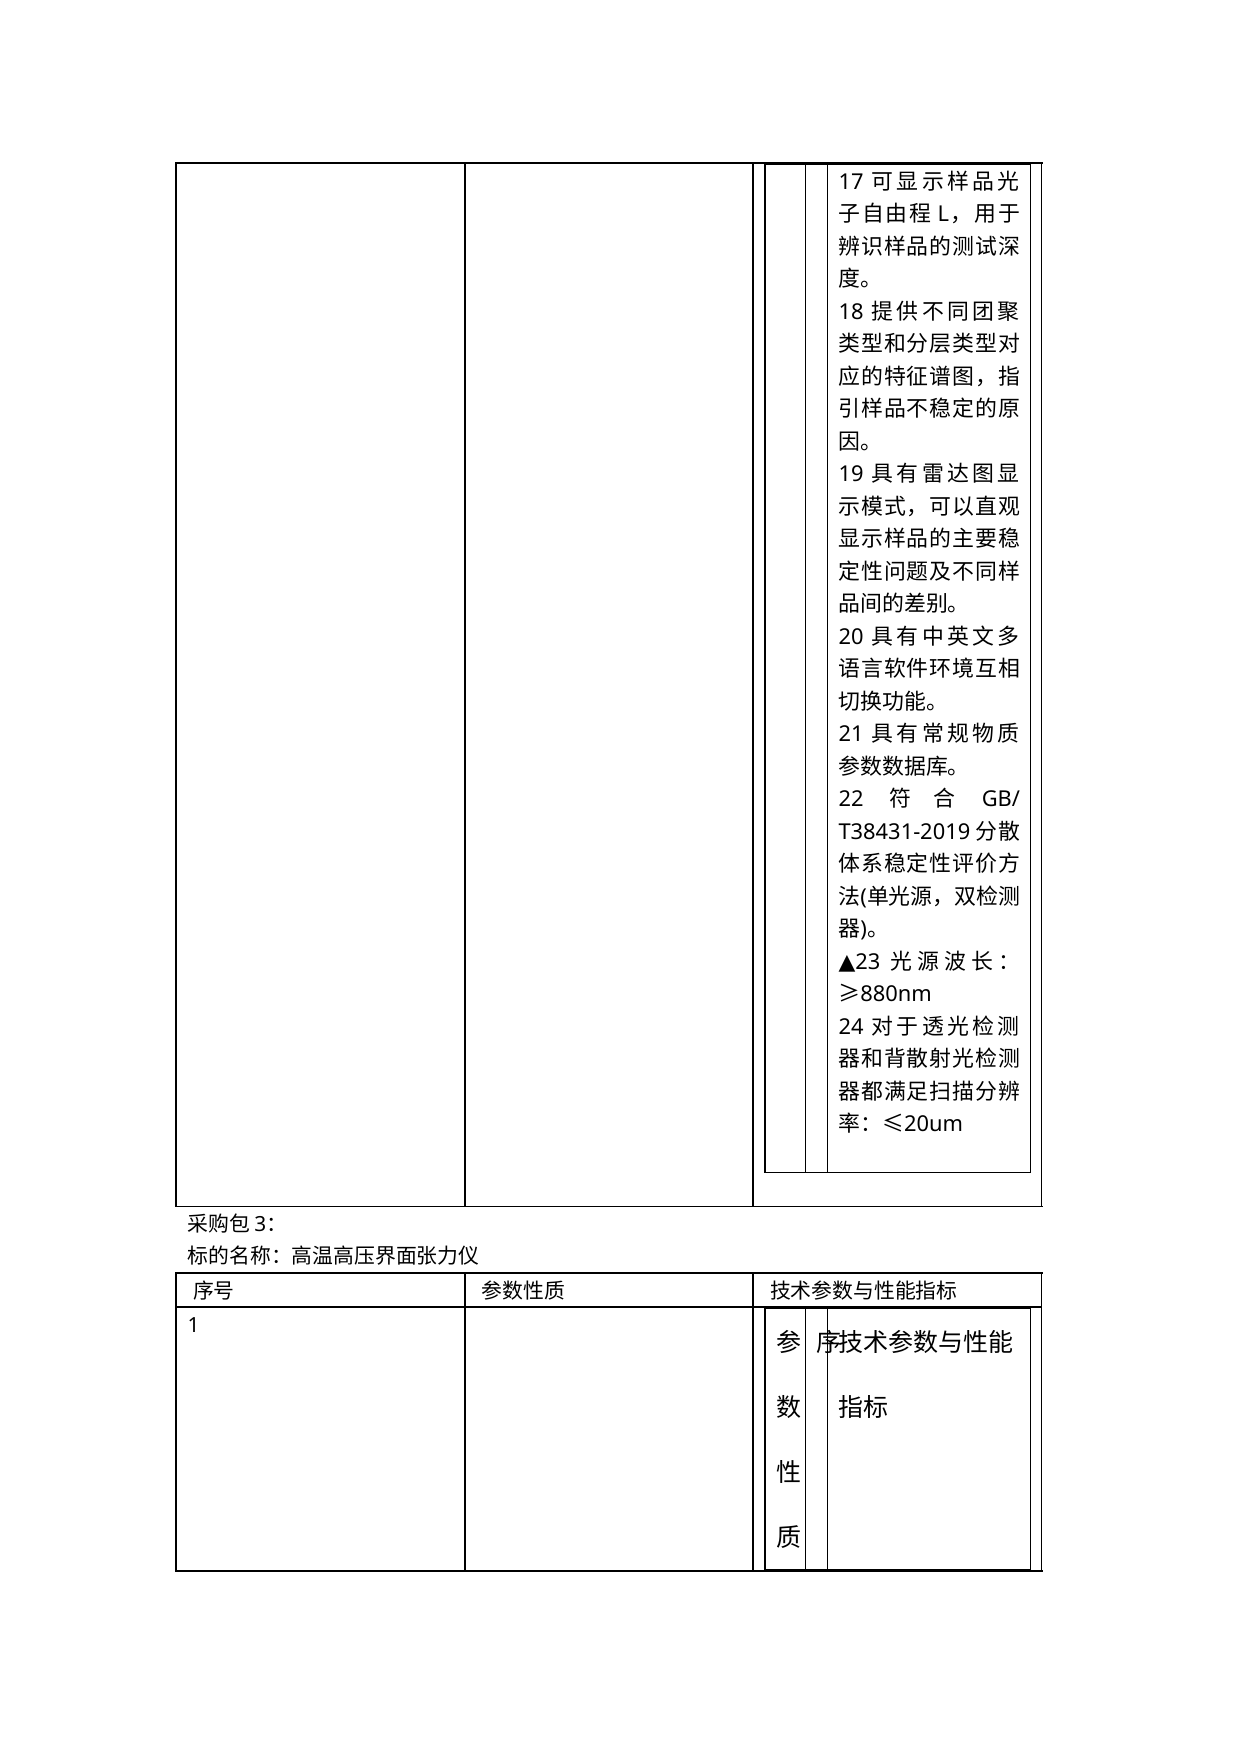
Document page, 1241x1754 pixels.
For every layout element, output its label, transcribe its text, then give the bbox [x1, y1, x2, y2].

table_cell [766, 1309, 805, 1569]
table_cell 1 [177, 1308, 464, 1570]
table_cell [806, 1309, 827, 1569]
table_header 技术参数与性能指标 [754, 1274, 1041, 1306]
table_cell [754, 164, 1041, 1206]
text 标的名称：高温高压界面张力仪 [187, 1240, 1053, 1272]
table_cell [828, 1309, 1030, 1569]
table_cell [466, 1308, 752, 1570]
table_cell 1 [177, 164, 464, 1206]
table_header 序号 [177, 1274, 464, 1306]
table_cell [466, 164, 752, 1206]
text 采购包3： [187, 1207, 1053, 1240]
table_cell [754, 1308, 764, 1570]
table_cell [1031, 1308, 1041, 1570]
table_header 参数性质 [466, 1274, 752, 1306]
